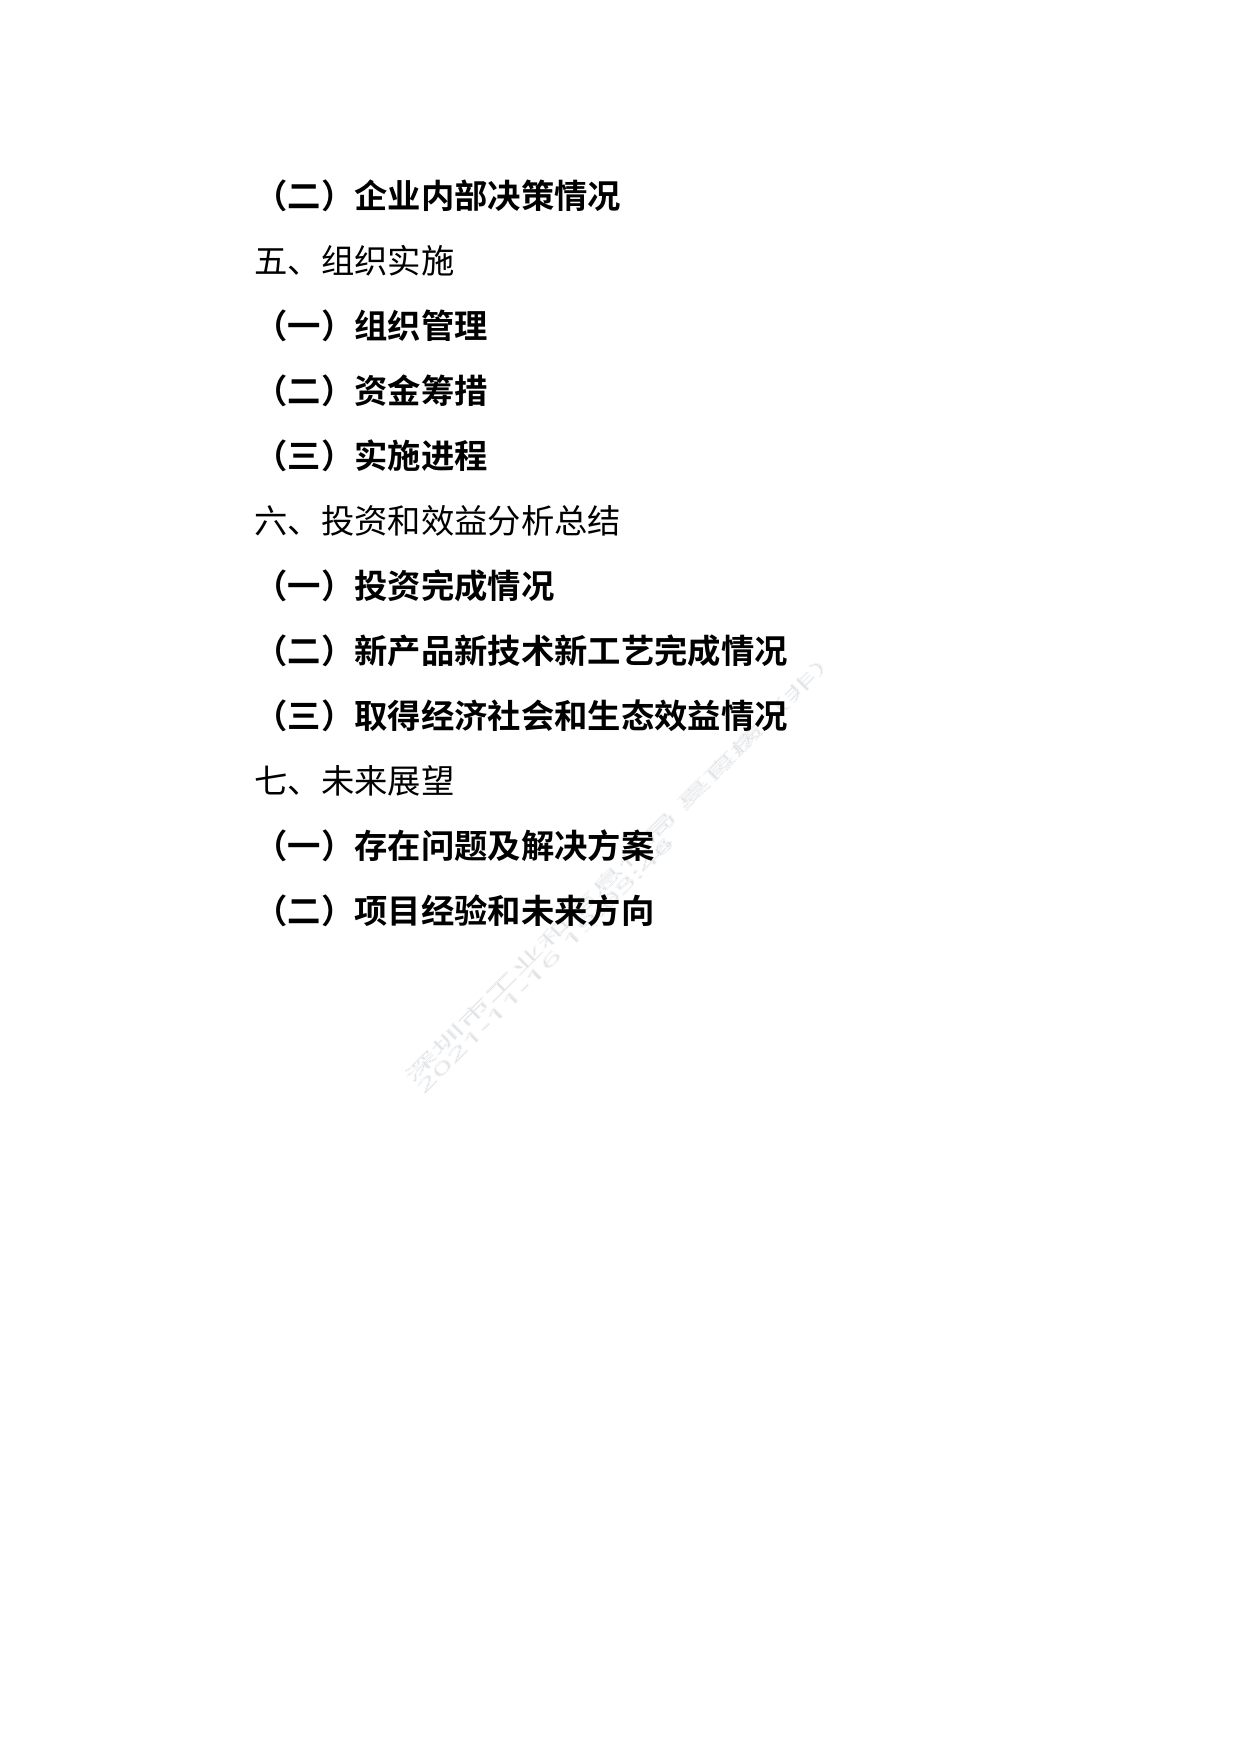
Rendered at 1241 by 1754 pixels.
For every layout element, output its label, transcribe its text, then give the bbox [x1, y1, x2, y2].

text （二）新产品新技术新工艺完成情况 [187, 617, 1053, 682]
text （一）投资完成情况 [187, 552, 1053, 617]
text （一）存在问题及解决方案 [187, 812, 1053, 877]
text （二）资金筹措 [187, 357, 1053, 422]
text （三）取得经济社会和生态效益情况 [187, 682, 1053, 747]
text 六、投资和效益分析总结 [187, 487, 1053, 552]
text （二）项目经验和未来方向 [187, 877, 1053, 942]
text （三）实施进程 [187, 422, 1053, 487]
text （二）企业内部决策情况 [187, 162, 1053, 227]
text 五、组织实施 [187, 227, 1053, 292]
text （一）组织管理 [187, 292, 1053, 357]
text 七、未来展望 [187, 747, 1053, 812]
